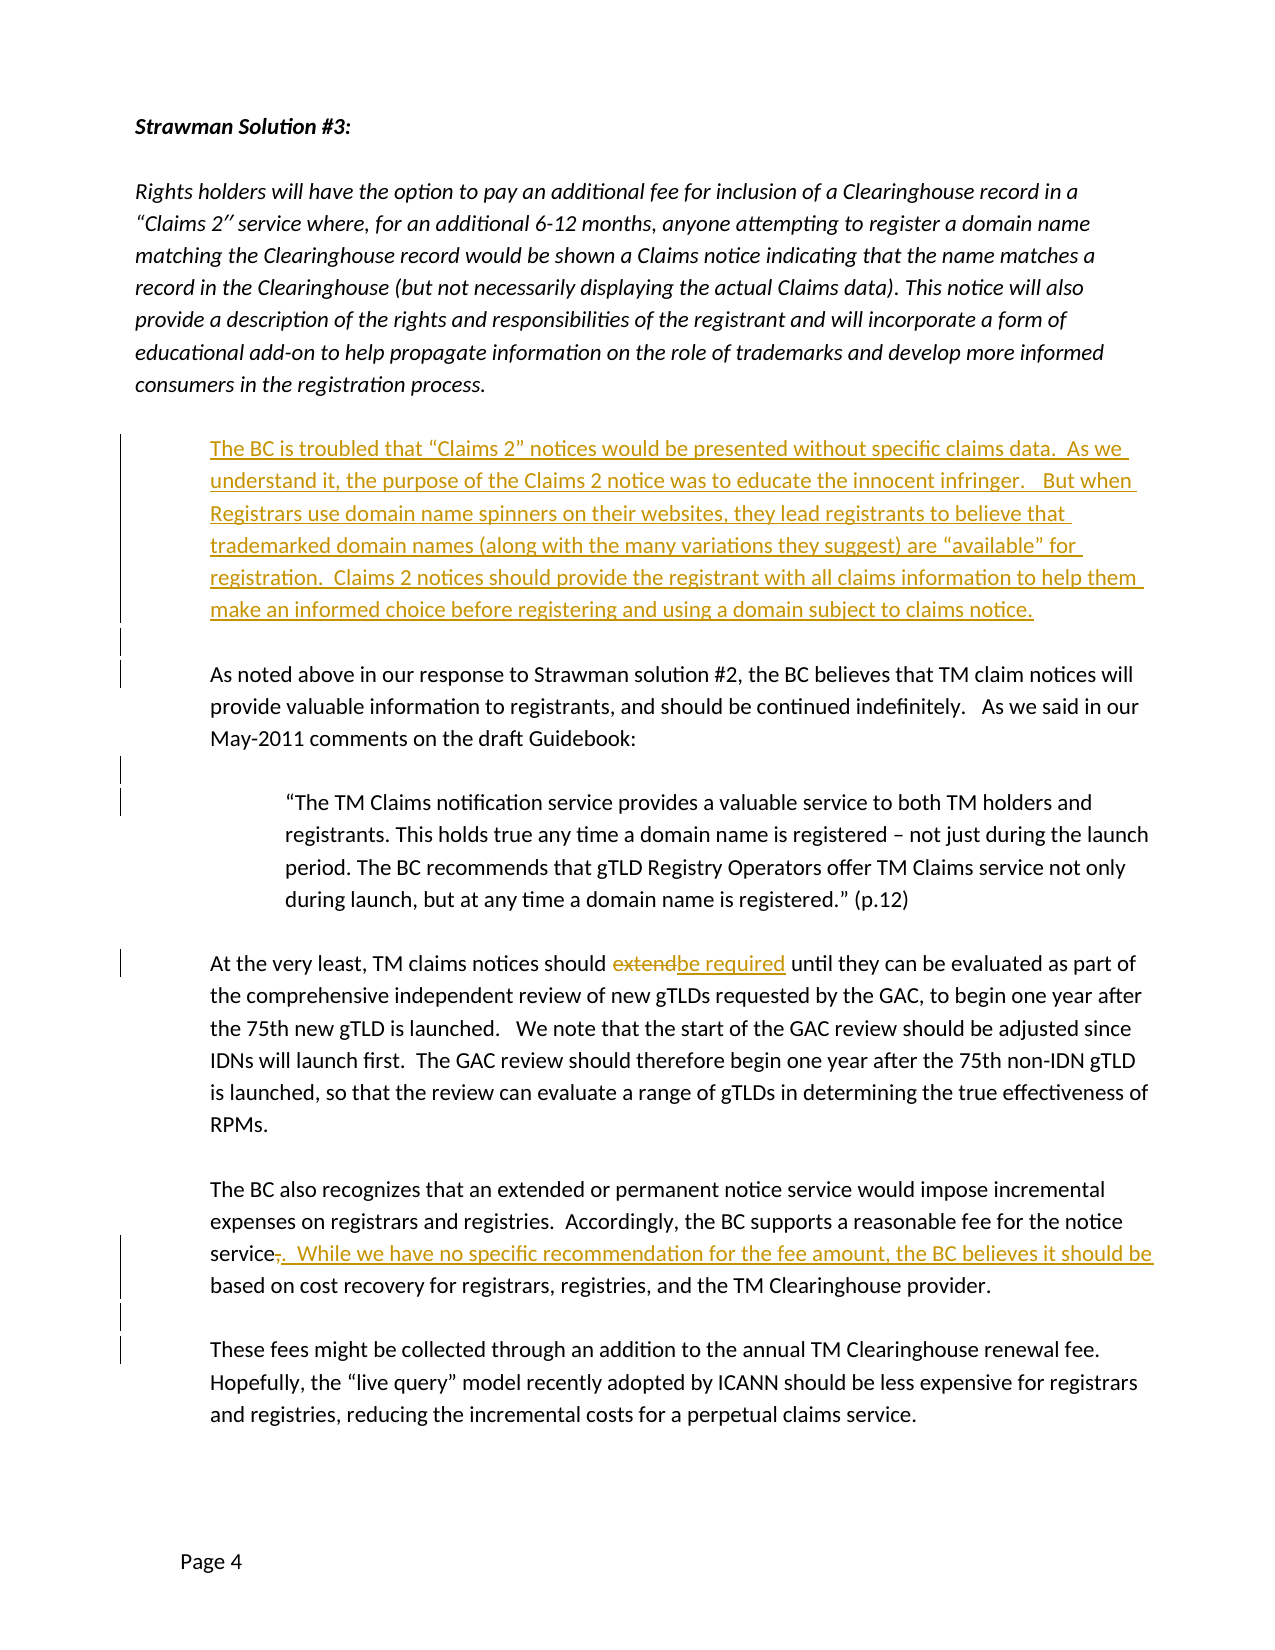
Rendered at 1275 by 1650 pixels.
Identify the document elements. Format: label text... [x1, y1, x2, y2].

text “The TM Claims notification service provides a valuable service to both TM holders and registrants. This holds true any time a domain name is registered – not just during the launch period. The BC recommends that gTLD Registry Operators offer TM Claims service not only during launch, but at any time a domain name is registered.” (p.12) [285, 788, 1155, 913]
text Rights holders will have the option to pay an additional fee for inclusion of a Clearinghouse record in a “Claims 2′′ service where, for an additional 6-12 months, anyone attempting to register a domain name matching the Clearinghouse record would be shown a Claims notice indicating that the name matches a record in the Clearinghouse (but not necessarily displaying the actual Claims data). This notice will also provide a description of the rights and responsibilities of the registrant and will incorporate a form of educational add-on to help propagate information on the role of trademarks and develop more informed consumers in the registration process. [135, 177, 1155, 398]
text At the very least, TM claims notices should until they can be evaluated as part of the comprehensive independent review of new gTLDs requested by the GAC, to begin one year after the 75th new gTLD is launched. We note that the start of the GAC review should be adjusted since IDNs will launch first. The GAC review should therefore begin one year after the 75th non-IDN gTLD is launched, so that the review can evaluate a range of gTLDs in determining the true effectiveness of RPMs. [210, 949, 1155, 1138]
text These fees might be collected through an addition to the annual TM Clearinghouse renewal fee. Hopefully, the “live query” model recently adopted by ICANN should be less expensive for registrars and registries, reducing the incremental costs for a perpetual claims service. [210, 1336, 1155, 1428]
text The BC also recognizes that an extended or permanent notice service would impose incremental expenses on registrars and registries. Accordingly, the BC supports a reasonable fee for the notice service based on cost recovery for registrars, registries, and the TM Clearinghouse provider. [210, 1175, 1155, 1299]
text Strawman Solution #3: [135, 112, 1155, 141]
text As noted above in our response to Strawman solution #2, the BC believes that TM claim notices will provide valuable information to registrants, and should be continued indefinitely. As we said in our May-2011 comments on the draft Guidebook: [210, 660, 1155, 752]
